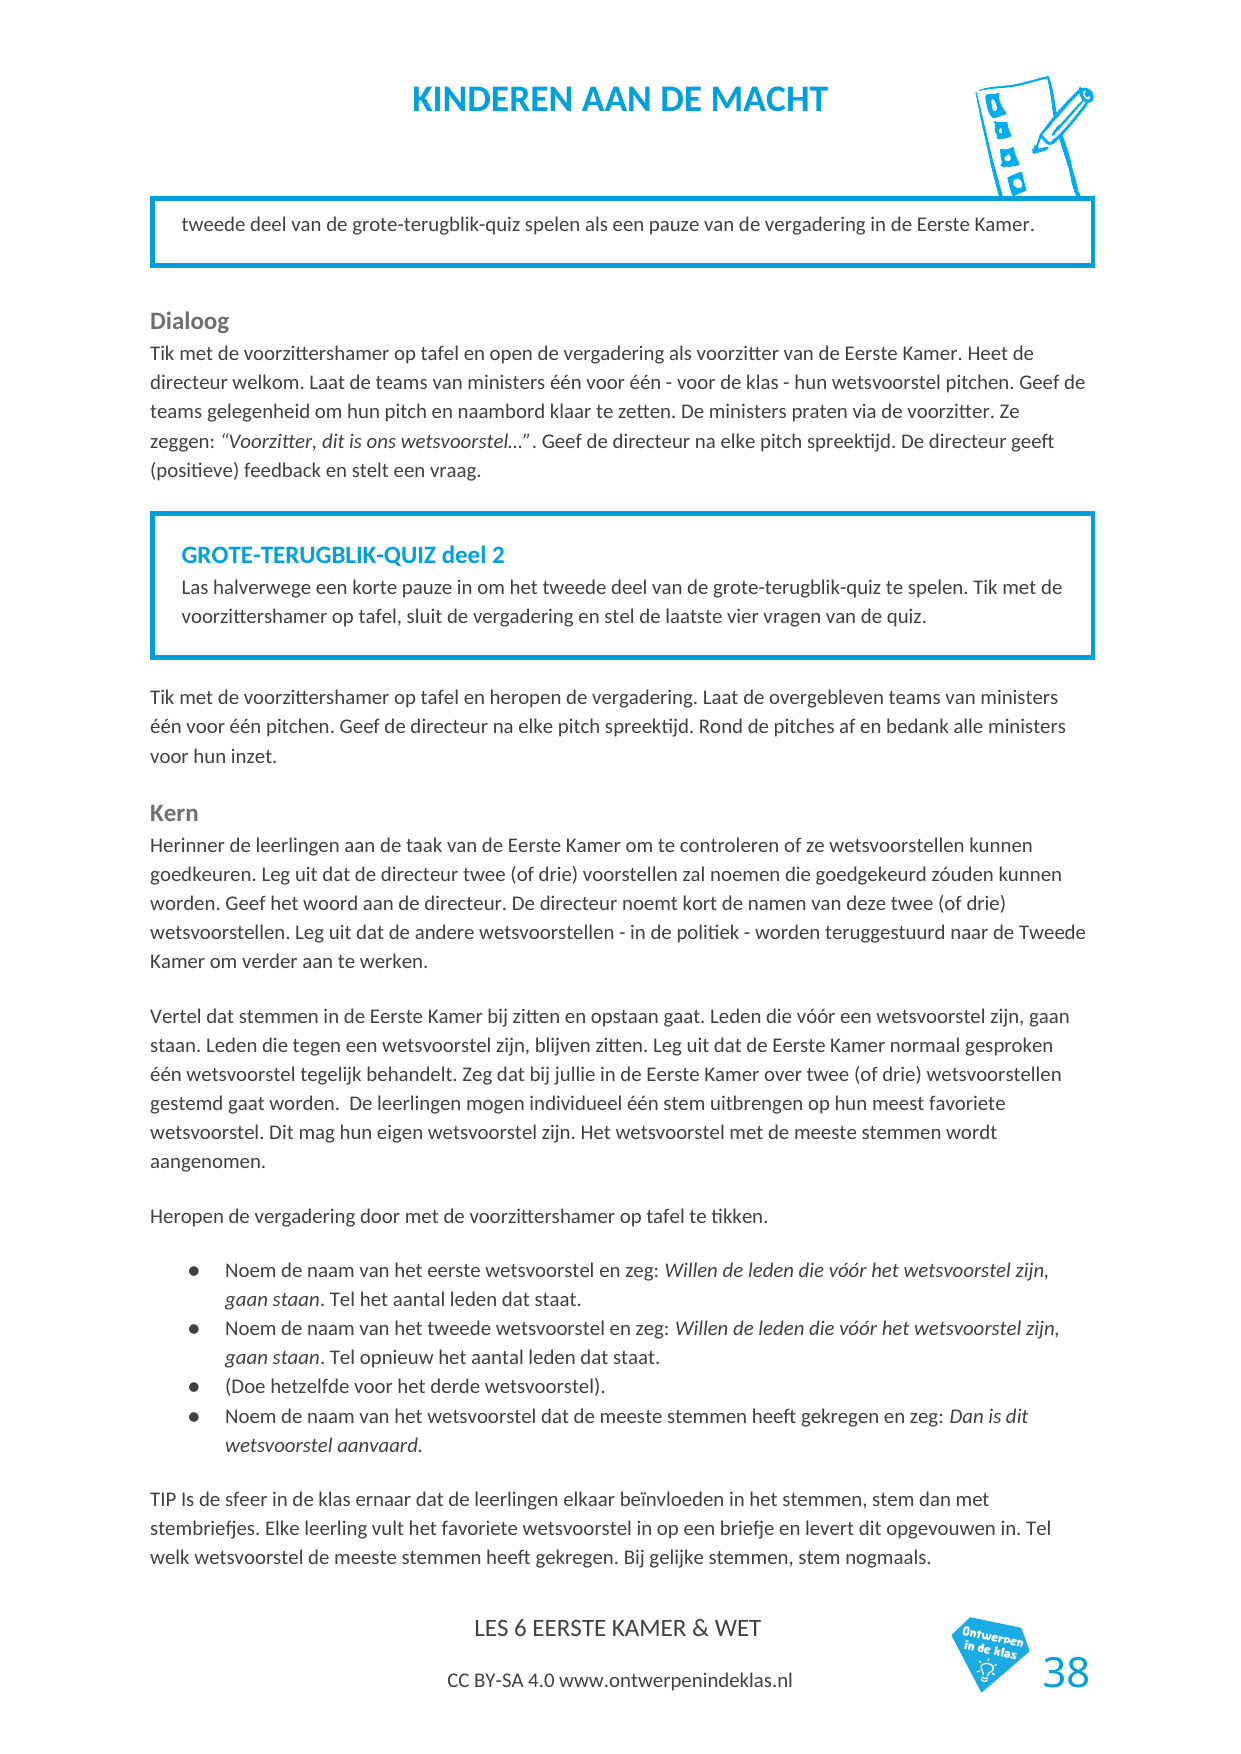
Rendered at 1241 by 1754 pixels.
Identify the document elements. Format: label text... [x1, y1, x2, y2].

picture [951, 1617, 1030, 1693]
text Tik met de voorzittershamer op tafel en open de vergadering als voorzitter van de Eerste Kamer. Heet de directeur welkom. Laat de teams van ministers één voor één - voor de klas - hun wetsvoorstel pitchen. Geef de teams gelegenheid om hun pitch en naambord klaar te zetten. De ministers praten via de voorzitter. Ze zeggen: “Voorzitter, dit is ons wetsvoorstel…”. Geef de directeur na elke pitch spreektijd. De directeur geeft (positieve) feedback en stelt een vraag. [150, 340, 1090, 482]
text Tik met de voorzittershamer op tafel en heropen de vergadering. Laat de overgebleven teams van ministers één voor één pitchen. Geef de directeur na elke pitch spreektijd. Rond de pitches af en bedank alle ministers voor hun inzet. [150, 684, 1090, 768]
text TIP Is de sfeer in de klas ernaar dat de leerlingen elkaar beïnvloeden in het stemmen, stem dan met stembriefjes. Elke leerling vult het favoriete wetsvoorstel in op een briefje en levert dit opgevouwen in. Tel welk wetsvoorstel de meeste stemmen heeft gekregen. Bij gelijke stemmen, stem nogmaals. [150, 1486, 1090, 1570]
subtitle Kern [150, 797, 1090, 828]
picture [1014, 180, 1021, 187]
text Vertel dat stemmen in de Eerste Kamer bij zitten en opstaan gaat. Leden die vóór een wetsvoorstel zijn, gaan staan. Leden die tegen een wetsvoorstel zijn, blijven zitten. Leg uit dat de Eerste Kamer normaal gesproken één wetsvoorstel tegelijk behandelt. Zeg dat bij jullie in de Eerste Kamer over twee (of drie) wetsvoorstellen gestemd gaat worden. De leerlingen mogen individueel één stem uitbrengen op hun meest favoriete wetsvoorstel. Dit mag hun eigen wetsvoorstel zijn. Het wetsvoorstel met de meeste stemmen wordt aangenomen. [150, 1003, 1090, 1174]
list Noem de naam van het tweede wetsvoorstel en zeg: Willen de leden die vóór het wetsvoorstel zijn, gaan staan. Tel opnieuw het aantal leden dat staat. [187, 1315, 1090, 1370]
picture [1039, 140, 1048, 147]
picture [970, 71, 1096, 195]
list (Doe hetzelfde voor het derde wetsvoorstel). [187, 1374, 1090, 1399]
list Noem de naam van het eerste wetsvoorstel en zeg: Willen de leden die vóór het wetsvoorstel zijn, gaan staan. Tel het aantal leden dat staat. [187, 1257, 1090, 1312]
list Noem de naam van het wetsvoorstel dat de meeste stemmen heeft gekregen en zeg: Dan is dit wetsvoorstel aanvaard. [187, 1403, 1090, 1457]
text Herinner de leerlingen aan de taak van de Eerste Kamer om te controleren of ze wetsvoorstellen kunnen goedkeuren. Leg uit dat de directeur twee (of drie) voorstellen zal noemen die goedgekeurd zóuden kunnen worden. Geef het woord aan de directeur. De directeur noemt kort de namen van deze twee (of drie) wetsvoorstellen. Leg uit dat de andere wetsvoorstellen - in de politiek - worden teruggestuurd naar de Tweede Kamer om verder aan te werken. [150, 832, 1090, 974]
picture [1044, 96, 1081, 141]
subtitle Dialoog [150, 305, 1090, 336]
text Heropen de vergadering door met de voorzittershamer op tafel te tikken. [150, 1203, 1090, 1228]
table_header GROTE-TERUGBLIK-QUIZ deel 2 Las halverwege een korte pauze in om het tweede deel van de grote-terugblik-quiz te spelen. Tik met de voorzittershamer op tafel, sluit de vergadering en stel de laatste vier vragen van de quiz. [155, 516, 1091, 655]
